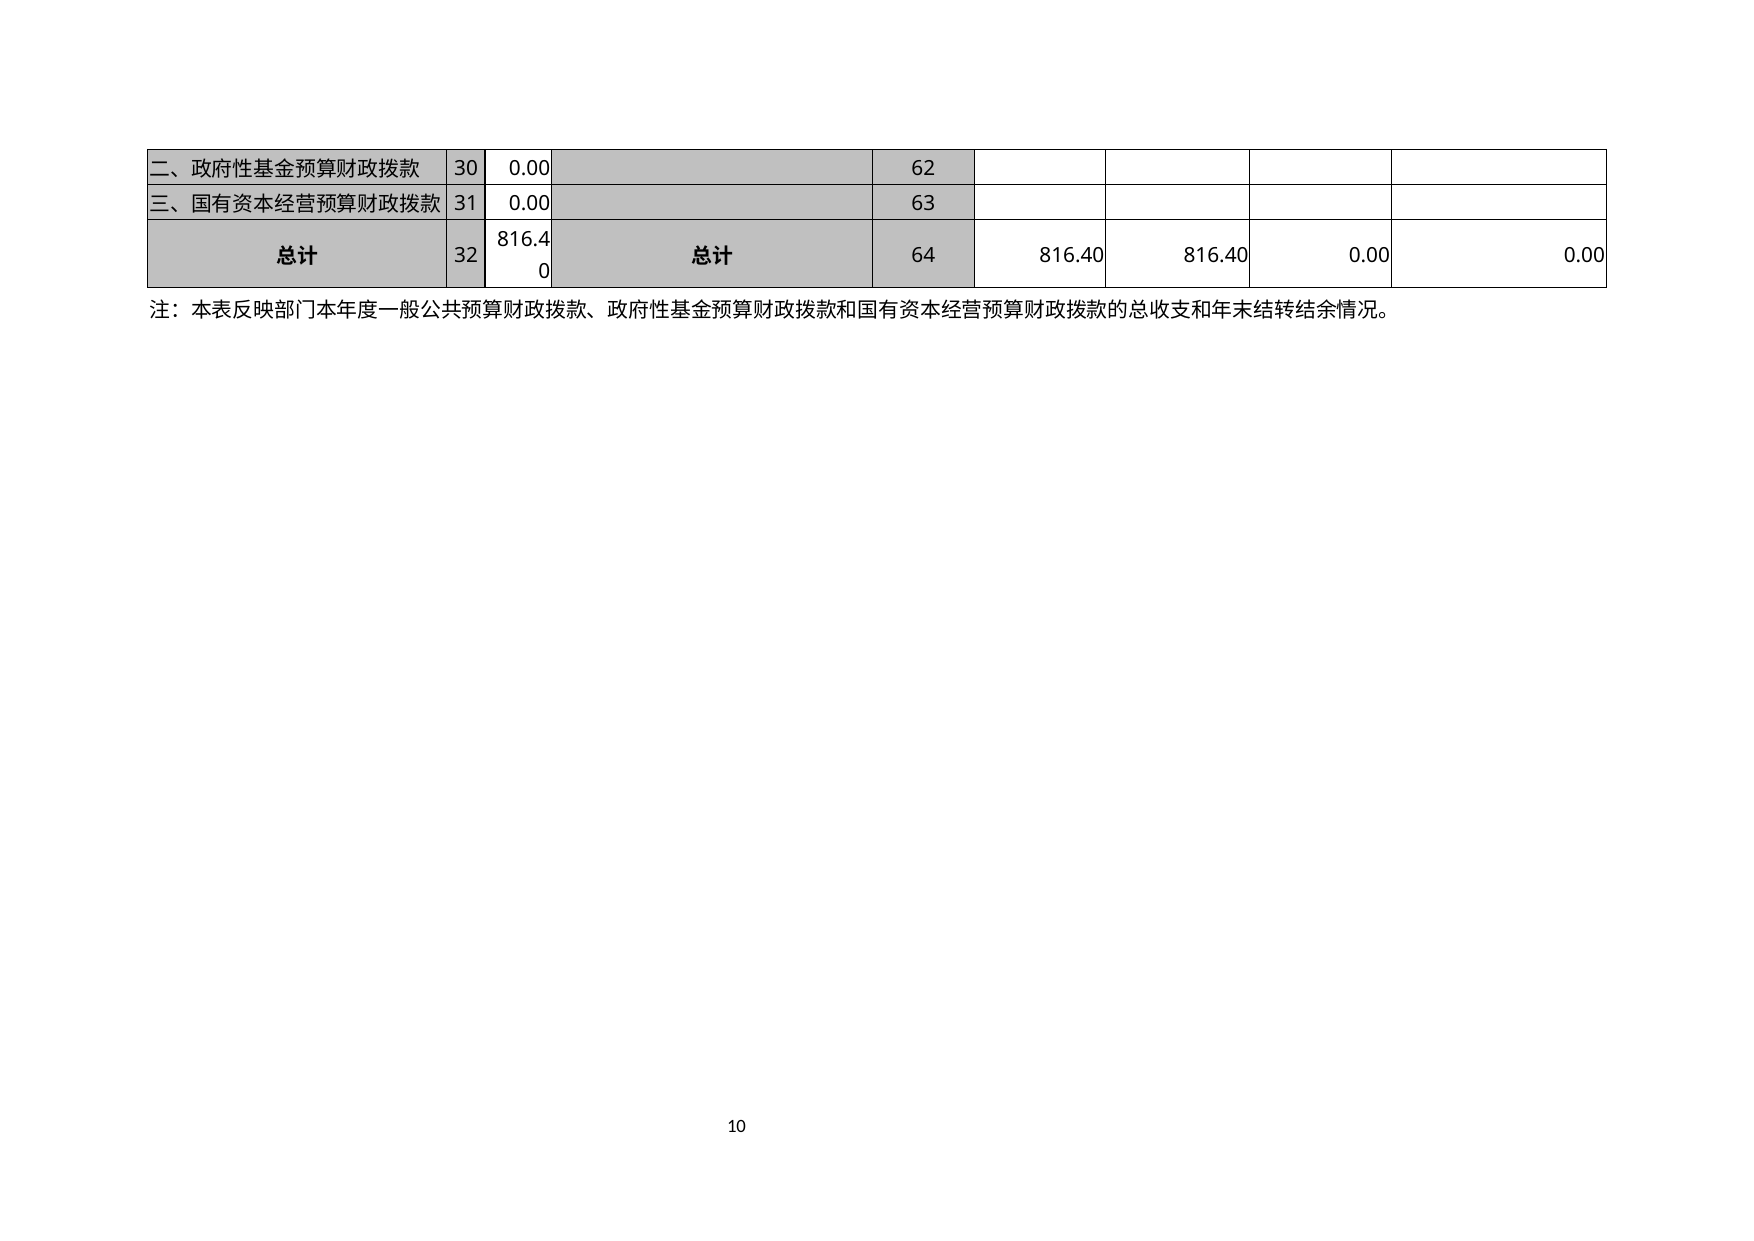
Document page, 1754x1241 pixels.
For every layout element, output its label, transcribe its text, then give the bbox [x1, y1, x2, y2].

table_cell 三、国有资本经营预算财政拨款 [148, 185, 446, 219]
table_cell 0.00 [1392, 220, 1606, 287]
table_cell 62 [873, 150, 974, 184]
table_cell [975, 185, 1105, 219]
table_cell [1106, 150, 1249, 184]
table_cell 63 [873, 185, 974, 219]
table_cell [1250, 150, 1391, 184]
table_cell 30 [447, 150, 484, 184]
table_cell 总计 [552, 220, 872, 287]
table_cell [1250, 185, 1391, 219]
table_cell [1392, 150, 1606, 184]
table_cell 32 [447, 220, 484, 287]
table_cell 816.40 [1106, 220, 1249, 287]
table_cell [1392, 185, 1606, 219]
table_cell [552, 185, 872, 219]
table_cell 816.40 [486, 220, 551, 287]
table_cell 注：本表反映部门本年度一般公共预算财政拨款、政府性基金预算财政拨款和国有资本经营预算财政拨款的总收支和年末结转结余情况。 [148, 288, 1606, 327]
table_cell 816.40 [975, 220, 1105, 287]
table_cell 0.00 [486, 150, 551, 184]
table_cell [552, 150, 872, 184]
table_cell 0.00 [1250, 220, 1391, 287]
table_cell 0.00 [486, 185, 551, 219]
table_cell 64 [873, 220, 974, 287]
table_cell 二、政府性基金预算财政拨款 [148, 150, 446, 184]
table_cell [975, 150, 1105, 184]
table_cell [1106, 185, 1249, 219]
table_cell 总计 [148, 220, 446, 287]
table_cell 31 [447, 185, 484, 219]
